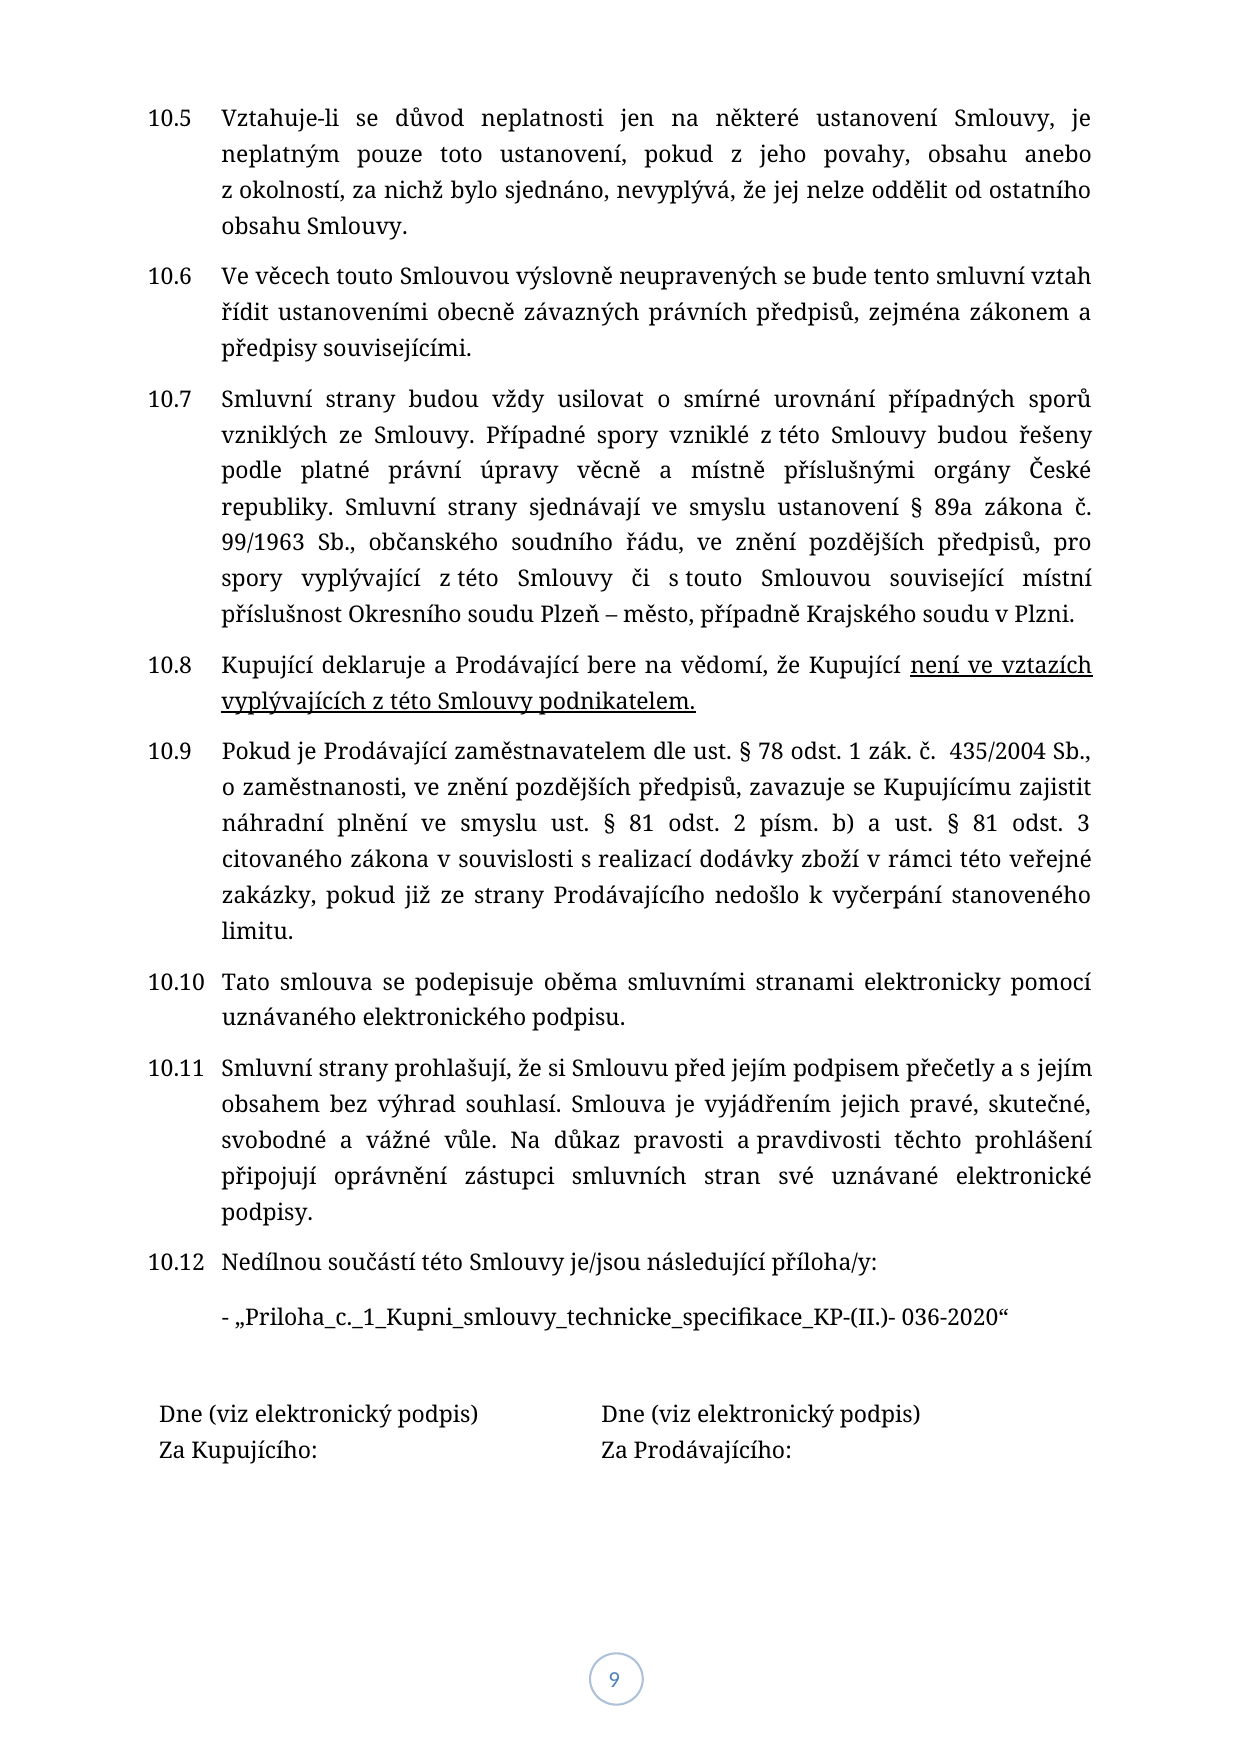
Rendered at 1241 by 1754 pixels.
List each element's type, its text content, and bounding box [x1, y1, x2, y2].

text 10.10 Tato smlouva se podepisuje oběma smluvními stranami elektronicky pomocí uznávaného elektronického podpisu. [148, 965, 1092, 1033]
text 10.8 Kupující deklaruje a Prodávající bere na vědomí, že Kupující není ve vztazích vyplývajících z této Smlouvy podnikatelem. [148, 649, 1092, 716]
text 10.11 Smluvní strany prohlašují, že si Smlouvu před jejím podpisem přečetly a s jejím obsahem bez výhrad souhlasí. Smlouva je vyjádřením jejich pravé, skutečné, svobodné a vážné vůle. Na důkaz pravosti a pravdivosti těchto prohlášení připojují oprávnění zástupci smluvních stran své uznávané elektronické podpisy. [148, 1052, 1092, 1227]
text 10.12 Nedílnou součástí této Smlouvy je/jsou následující příloha/y: [148, 1246, 1092, 1277]
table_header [590, 1398, 1065, 1612]
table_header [148, 1398, 590, 1612]
text 10.5 Vztahuje-li se důvod neplatnosti jen na některé ustanovení Smlouvy, je neplatným pouze toto ustanovení, pokud z jeho povahy, obsahu anebo z okolností, za nichž bylo sjednáno, nevyplývá, že jej nelze oddělit od ostatního obsahu Smlouvy. [148, 102, 1092, 241]
text 10.9 Pokud je Prodávající zaměstnavatelem dle ust. § 78 odst. 1 zák. č. 435/2004 Sb., o zaměstnanosti, ve znění pozdějších předpisů, zavazuje se Kupujícímu zajistit náhradní plnění ve smyslu ust. § 81 odst. 2 písm. b) a ust. § 81 odst. 3 citovaného zákona v souvislosti s realizací dodávky zboží v rámci této veřejné zakázky, pokud již ze strany Prodávajícího nedošlo k vyčerpání stanoveného limitu. [148, 735, 1092, 946]
text - „Priloha_c._1_Kupni_smlouvy_technicke_specifikace_KP-(II.)- 036-2020“ [222, 1301, 1092, 1332]
text 10.7 Smluvní strany budou vždy usilovat o smírné urovnání případných sporů vzniklých ze Smlouvy. Případné spory vzniklé z této Smlouvy budou řešeny podle platné právní úpravy věcně a místně příslušnými orgány České republiky. Smluvní strany sjednávají ve smyslu ustanovení § 89a zákona č. 99/1963 Sb., občanského soudního řádu, ve znění pozdějších předpisů, pro spory vyplývající z této Smlouvy či s touto Smlouvou související místní příslušnost Okresního soudu Plzeň – město, případně Krajského soudu v Plzni. [148, 383, 1092, 629]
text 10.6 Ve věcech touto Smlouvou výslovně neupravených se bude tento smluvní vztah řídit ustanoveními obecně závazných právních předpisů, zejména zákonem a předpisy souvisejícími. [148, 260, 1092, 363]
